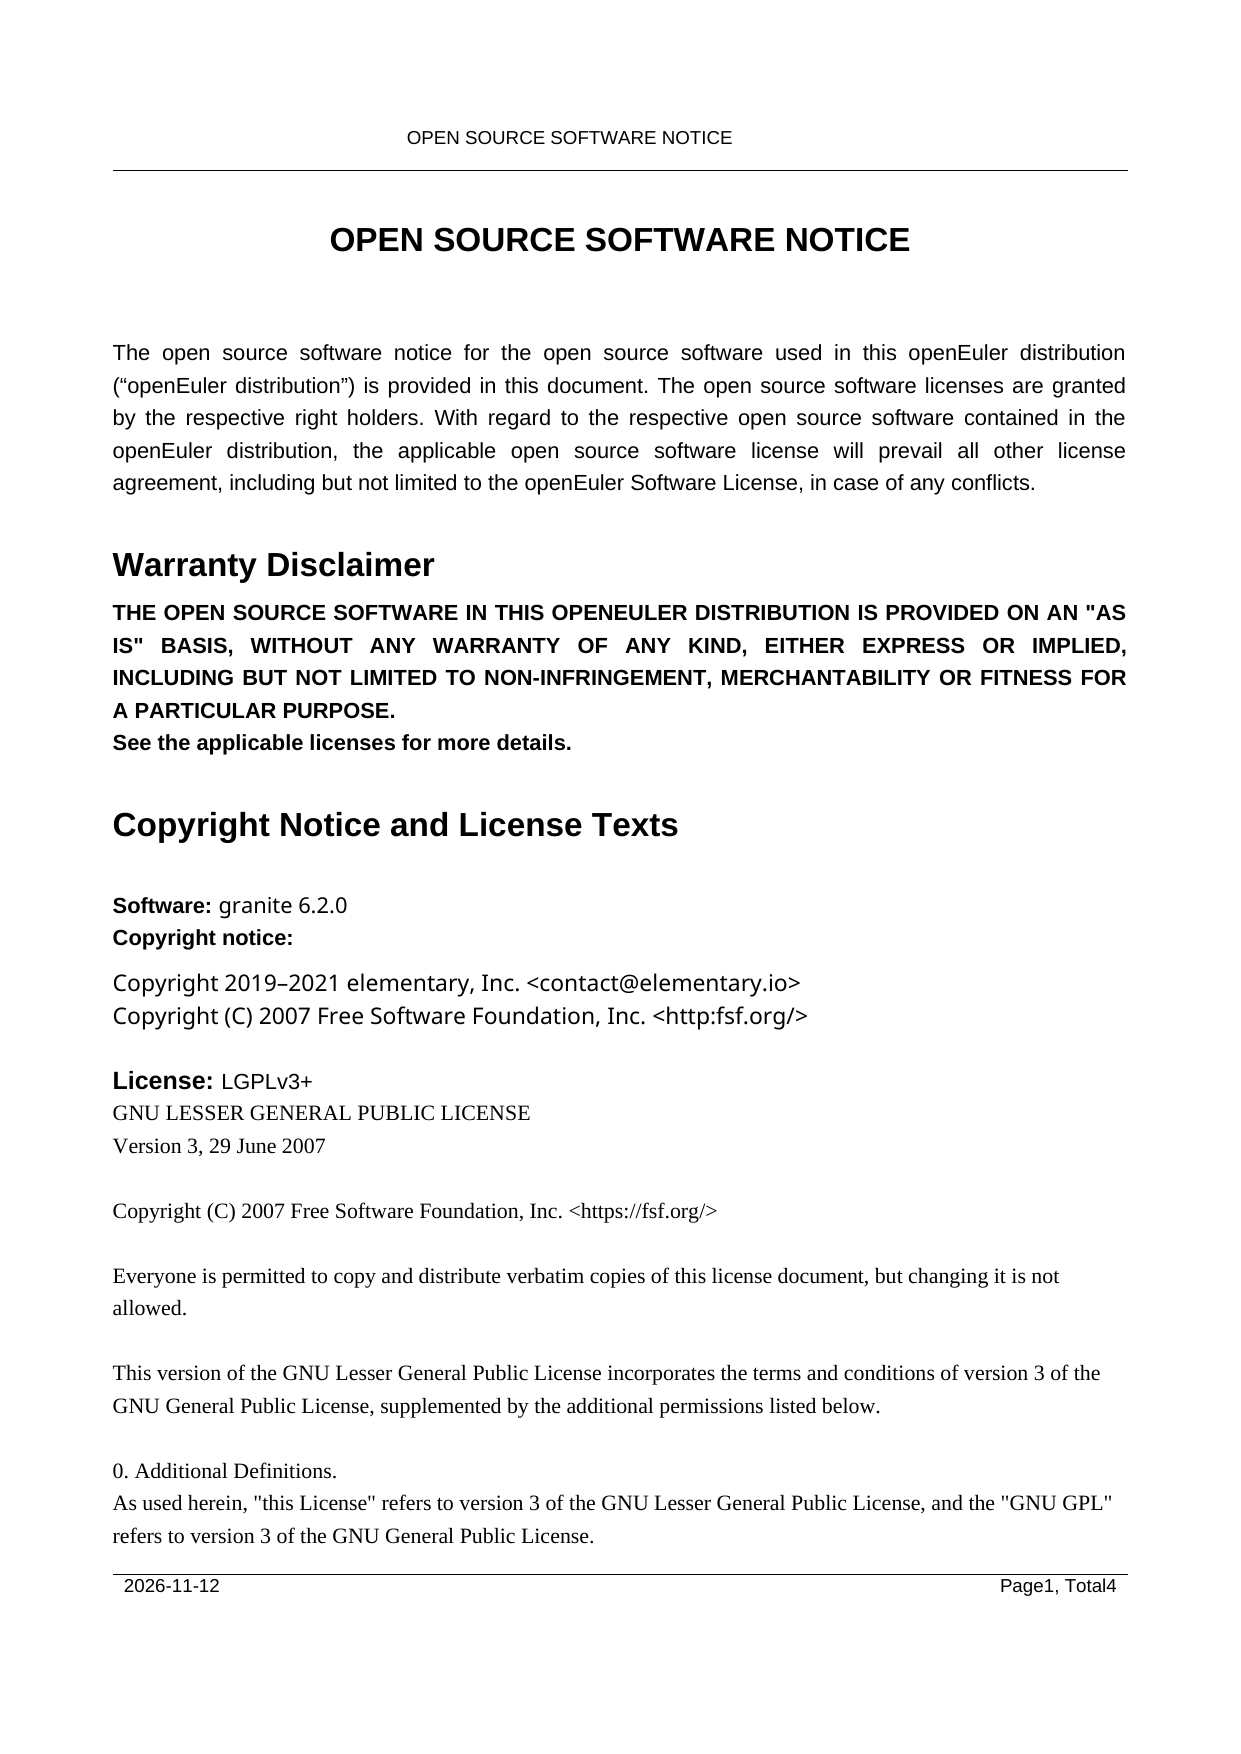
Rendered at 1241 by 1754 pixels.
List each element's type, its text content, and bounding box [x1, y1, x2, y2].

title Software: granite 6.2.0 [112, 889, 1128, 921]
text License: LGPLv3+ [112, 1064, 1128, 1096]
text The open source software notice for the open source software used in this openEuler distribution (“openEuler distribution”) is provided in this document. The open source software licenses are granted by the respective right holders. With regard to the respective open source software contained in the openEuler distribution, the applicable open source software license will prevail all other license agreement, including but not limited to the openEuler Software License, in case of any conflicts. [112, 336, 1128, 499]
text Copyright 2019–2021 elementary, Inc. <contact@elementary.io> Copyright (C) 2007 Free Software Foundation, Inc. <http:fsf.org/> [112, 966, 1128, 1064]
text THE OPEN SOURCE SOFTWARE IN THIS OPENEULER DISTRIBUTION IS PROVIDED ON AN "AS IS" BASIS, WITHOUT ANY WARRANTY OF ANY KIND, EITHER EXPRESS OR IMPLIED, INCLUDING BUT NOT LIMITED TO NON-INFRINGEMENT, MERCHANTABILITY OR FITNESS FOR A PARTICULAR PURPOSE. See the applicable licenses for more details. [112, 596, 1128, 759]
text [112, 1096, 1128, 1551]
text OPEN SOURCE SOFTWARE NOTICE [112, 206, 1128, 271]
text Warranty Disclaimer [112, 531, 1128, 596]
text Copyright notice: [112, 921, 1128, 954]
text Copyright Notice and License Texts [112, 791, 1128, 856]
